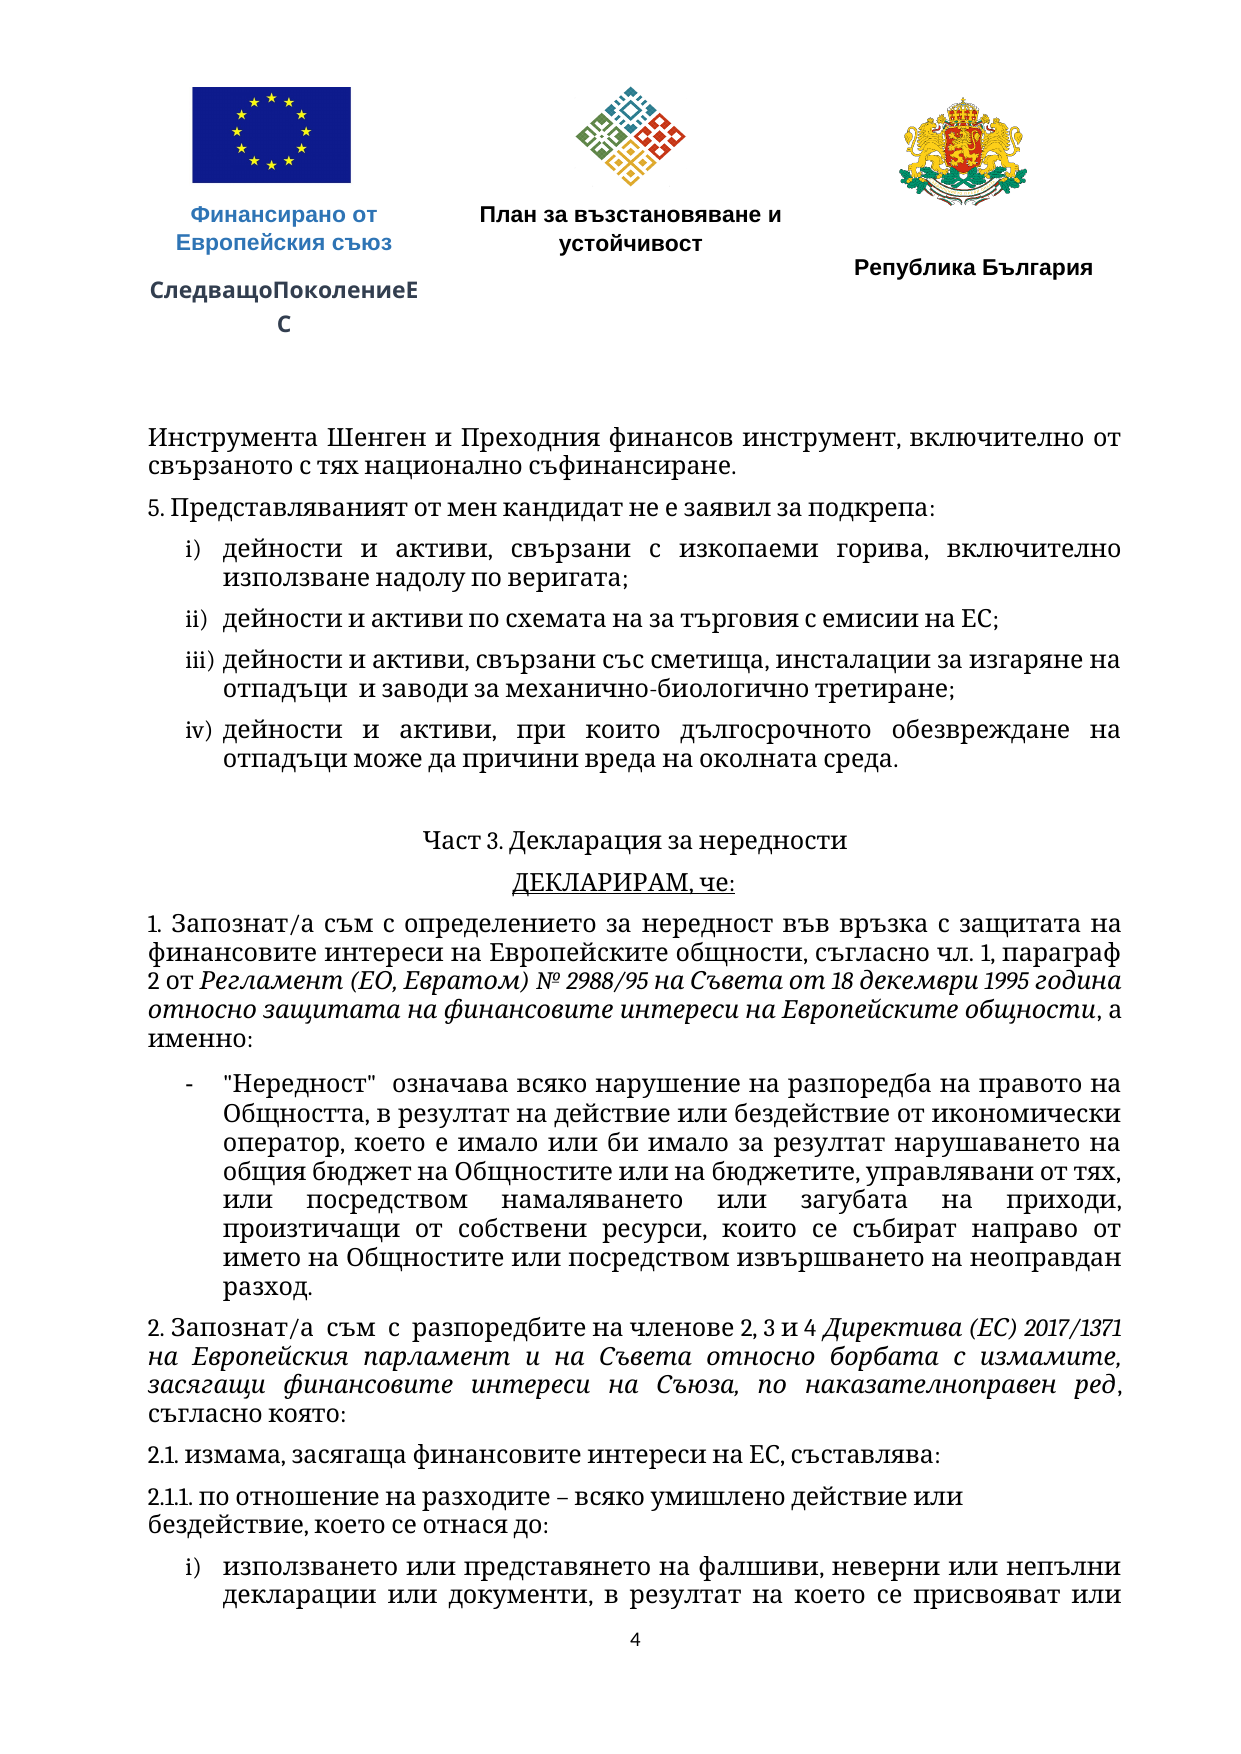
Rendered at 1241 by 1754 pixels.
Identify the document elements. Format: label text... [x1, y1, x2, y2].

list "Нередност" означава всяко нарушение на разпоредба на правото на Общността, в резултат на действие или бездействие от икономически оператор, което е имало или би имало за резултат нарушаването на общия бюджет на Общностите или на бюджетите, управлявани от тях, или посредством намаляването или загубата на приходи, произтичащи от собствени ресурси, които се събират направо от името на Общностите или посредством извършването на неоправдан разход. [185, 1066, 1122, 1301]
text 2. Запознат/а съм с разпоредбите на членове 2, 3 и 4 Директива (ЕС) 2017/1371 на Европейския парламент и на Съвета относно борбата с измамите, засягащи финансовите интереси на Съюза, по наказателноправен ред, съгласно която: [148, 1314, 1122, 1429]
text 1. Запознат/а съм с определението за нередност във връзка с защитата на финансовите интереси на Европейските общности, съгласно чл. 1, параграф 2 от Регламент (ЕО, Евратом) № 2988/95 на Съвета от 18 декември 1995 година относно защитата на финансовите интереси на Европейските общности, а именно: [148, 910, 1122, 1053]
picture [189, 87, 354, 186]
text 5. Представляваният от мен кандидат не е заявил за подкрепа: [148, 493, 1122, 522]
list дейности и активи по схемата на за търговия с емисии на ЕС; [185, 605, 1122, 633]
text Част 3. Декларация за нередности [148, 827, 1122, 856]
list дейности и активи, свързани със сметища, инсталации за изгаряне на отпадъци и заводи за механично-биологично третиране; [185, 646, 1122, 703]
list дейности и активи, свързани с изкопаеми горива, включително използване надолу по веригата; [185, 535, 1122, 592]
picture [574, 86, 687, 187]
text 2.1.1. по отношение на разходите – всяко умишлено действие или бездействие, което се отнася до: [148, 1482, 1122, 1540]
list дейности и активи, при които дългосрочното обезвреждане на отпадъци може да причини вреда на околната среда. [185, 716, 1122, 773]
picture [898, 96, 1028, 206]
text ДЕКЛАРИРАМ, че: [148, 868, 1100, 897]
text 2.1. измама, засягаща финансовите интереси на ЕС, съставлява: [148, 1441, 1122, 1470]
